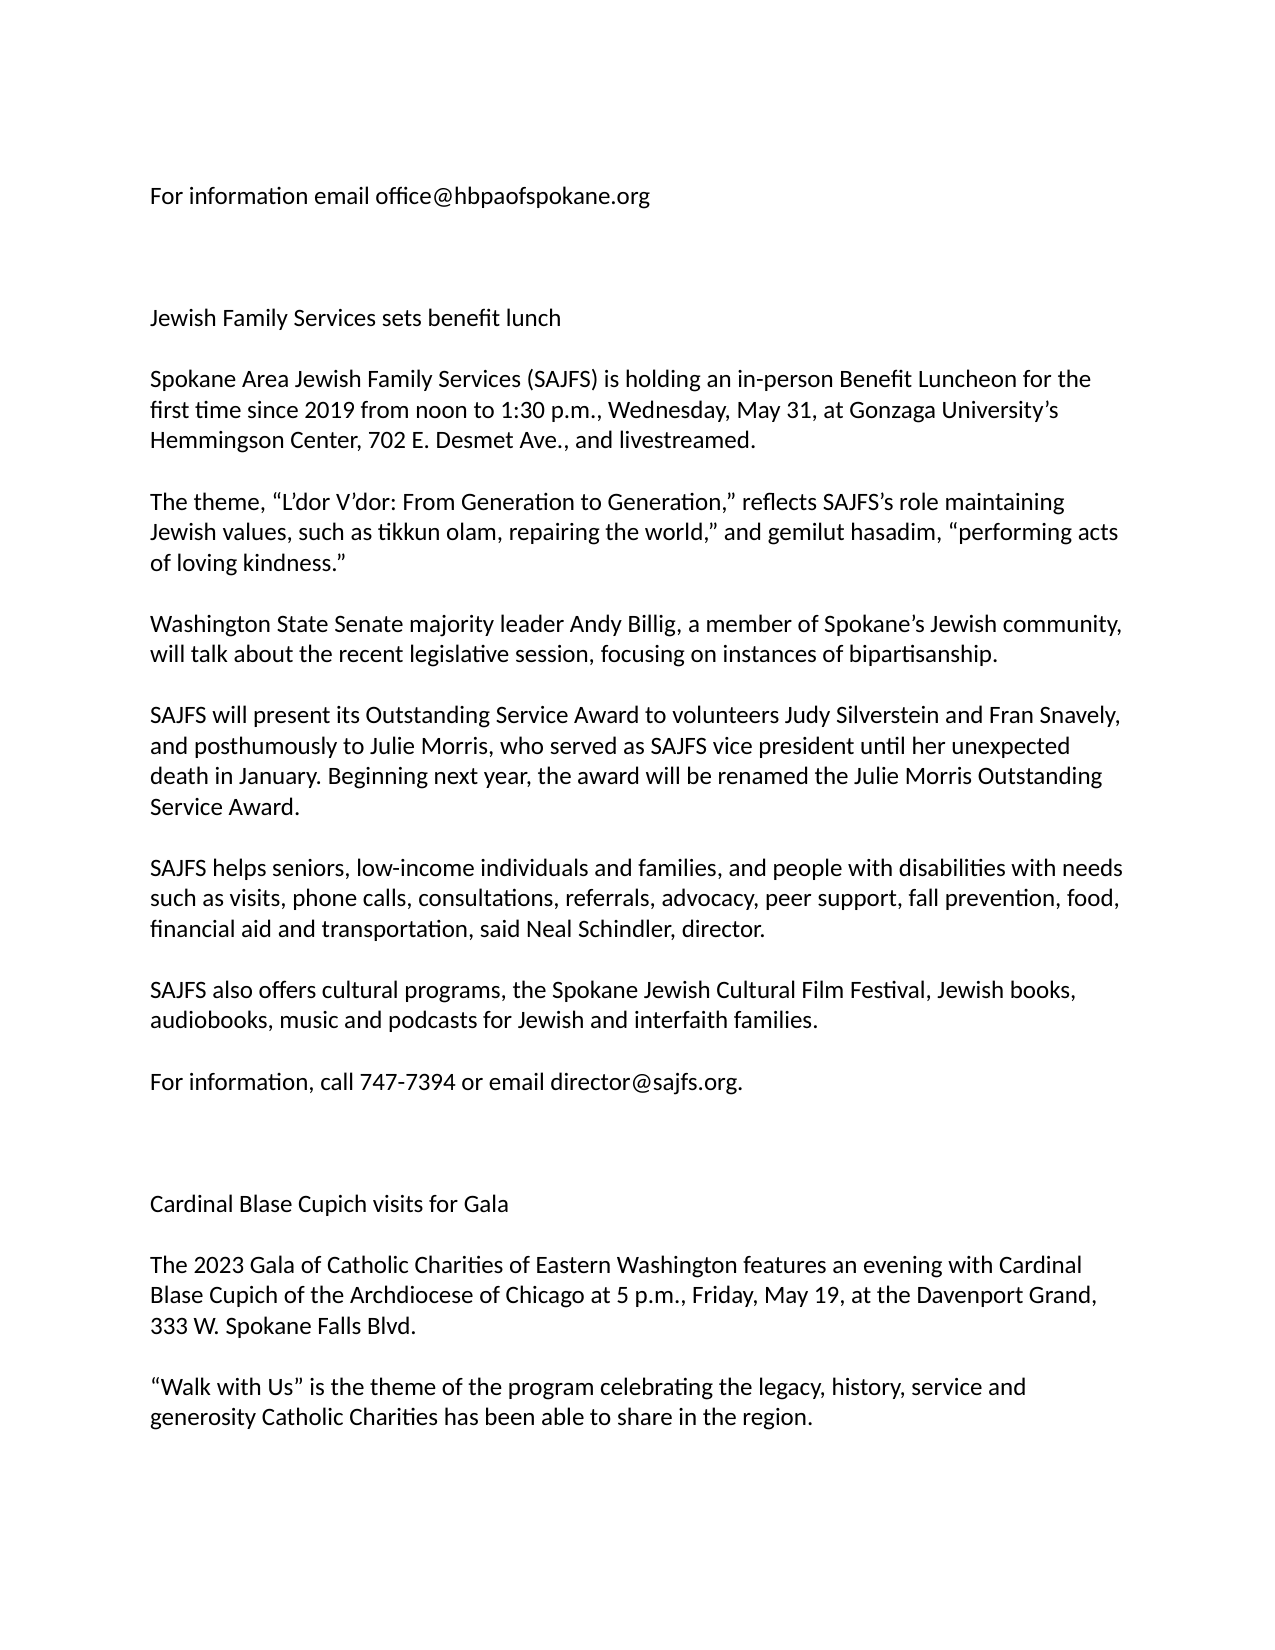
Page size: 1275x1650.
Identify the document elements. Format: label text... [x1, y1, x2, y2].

text Jewish Family Services sets benefit lunch [150, 303, 1125, 333]
text The 2023 Gala of Catholic Charities of Eastern Washington features an evening with Cardinal Blase Cupich of the Archdiocese of Chicago at 5 p.m., Friday, May 19, at the Davenport Grand, 333 W. Spokane Falls Blvd. [150, 1249, 1125, 1340]
text For information, call 747-7394 or email director@sajfs.org. [150, 1066, 1125, 1096]
text SAJFS also offers cultural programs, the Spokane Jewish Cultural Film Festival, Jewish books, audiobooks, music and podcasts for Jewish and interfaith families. [150, 974, 1125, 1035]
text Cardinal Blase Cupich visits for Gala [150, 1188, 1125, 1218]
text Spokane Area Jewish Family Services (SAJFS) is holding an in-person Benefit Luncheon for the first time since 2019 from noon to 1:30 p.m., Wednesday, May 31, at Gonzaga University’s Hemmingson Center, 702 E. Desmet Ave., and livestreamed. [150, 364, 1125, 455]
text “Walk with Us” is the theme of the program celebrating the legacy, history, service and generosity Catholic Charities has been able to share in the region. [150, 1371, 1125, 1432]
text The theme, “L’dor V’dor: From Generation to Generation,” reflects SAJFS’s role maintaining Jewish values, such as tikkun olam, repairing the world,” and gemilut hasadim, “performing acts of loving kindness.” [150, 486, 1125, 577]
text SAJFS will present its Outstanding Service Award to volunteers Judy Silverstein and Fran Snavely, and posthumously to Julie Morris, who served as SAJFS vice president until her unexpected death in January. Beginning next year, the award will be renamed the Julie Morris Outstanding Service Award. [150, 699, 1125, 821]
text For information email office@hbpaofspokane.org [150, 181, 1125, 211]
text Washington State Senate majority leader Andy Billig, a member of Spokane’s Jewish community, will talk about the recent legislative session, focusing on instances of bipartisanship. [150, 608, 1125, 669]
text SAJFS helps seniors, low-income individuals and families, and people with disabilities with needs such as visits, phone calls, consultations, referrals, advocacy, peer support, fall prevention, food, financial aid and transportation, said Neal Schindler, director. [150, 852, 1125, 943]
